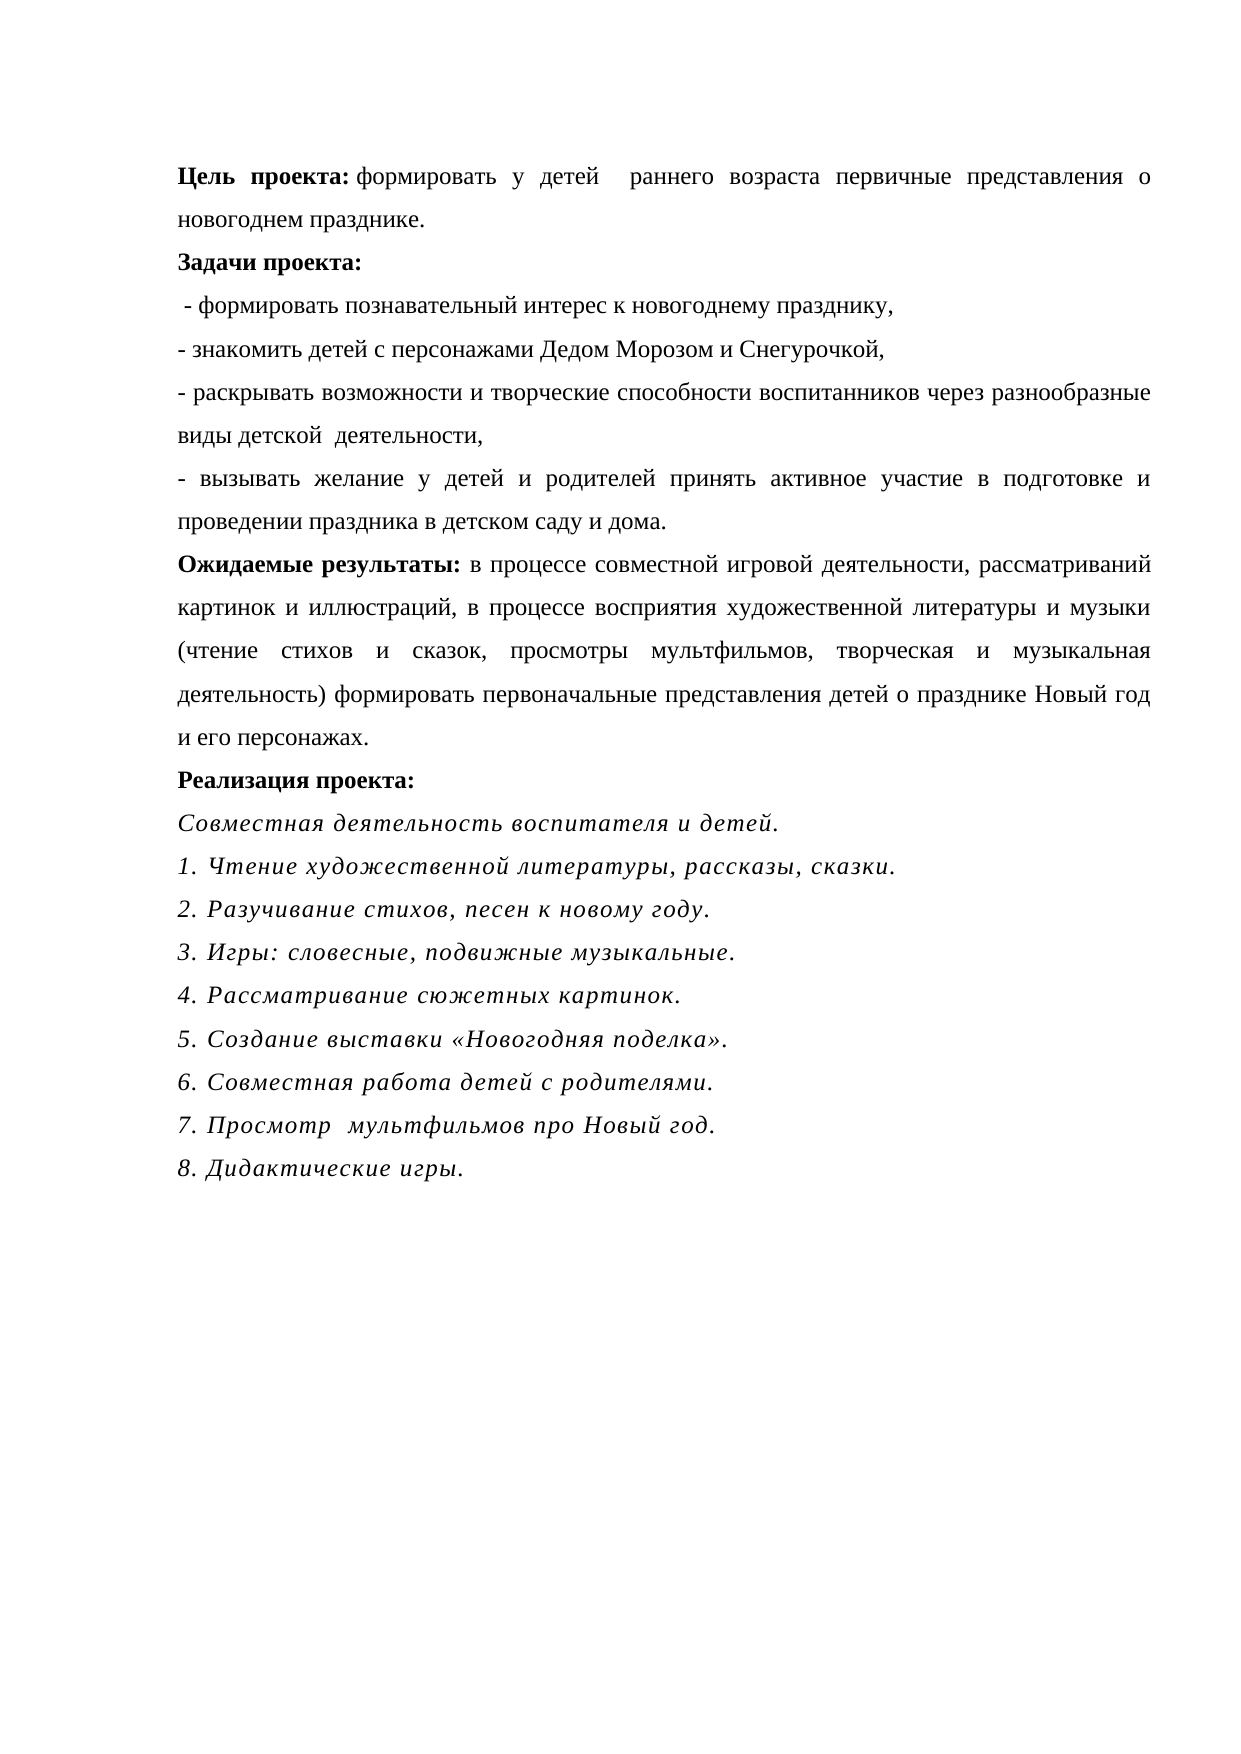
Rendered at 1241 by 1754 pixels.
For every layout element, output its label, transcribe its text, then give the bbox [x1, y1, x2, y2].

text - формировать познавательный интерес к новогоднему празднику, [177, 291, 1152, 319]
subtitle 5. Создание выставки «Новогодняя поделка». 6. Совместная работа детей с родителями. 7. Просмотр мультфильмов про Новый год. 8. Дидактические игры. [177, 1024, 1152, 1182]
subtitle Совместная деятельность воспитателя и детей. 1. Чтение художественной литературы, рассказы, сказки. 2. Разучивание стихов, песен к новому году. 3. Игры: словесные, подвижные музыкальные. 4. Рассматривание сюжетных картинок. [177, 808, 1152, 1009]
text Реализация проекта: [177, 765, 1152, 794]
text Цель проекта: формировать у детей раннего возраста первичные представления о новогоднем празднике. [177, 161, 1152, 233]
text Ожидаемые результаты: в процессе совместной игровой деятельности, рассматриваний картинок и иллюстраций, в процессе восприятия художественной литературы и музыки (чтение стихов и сказок, просмотры мультфильмов, творческая и музыкальная деятельность) формировать первоначальные представления детей о празднике Новый год и его персонажах. [177, 549, 1152, 751]
text - раскрывать возможности и творческие способности воспитанников через разнообразные виды детской деятельности, [177, 377, 1152, 449]
text - знакомить детей с персонажами Дедом Морозом и Снегурочкой, [177, 334, 1152, 362]
text - вызывать желание у детей и родителей принять активное участие в подготовке и проведении праздника в детском саду и дома. [177, 463, 1152, 535]
text Задачи проекта: [177, 247, 1152, 276]
